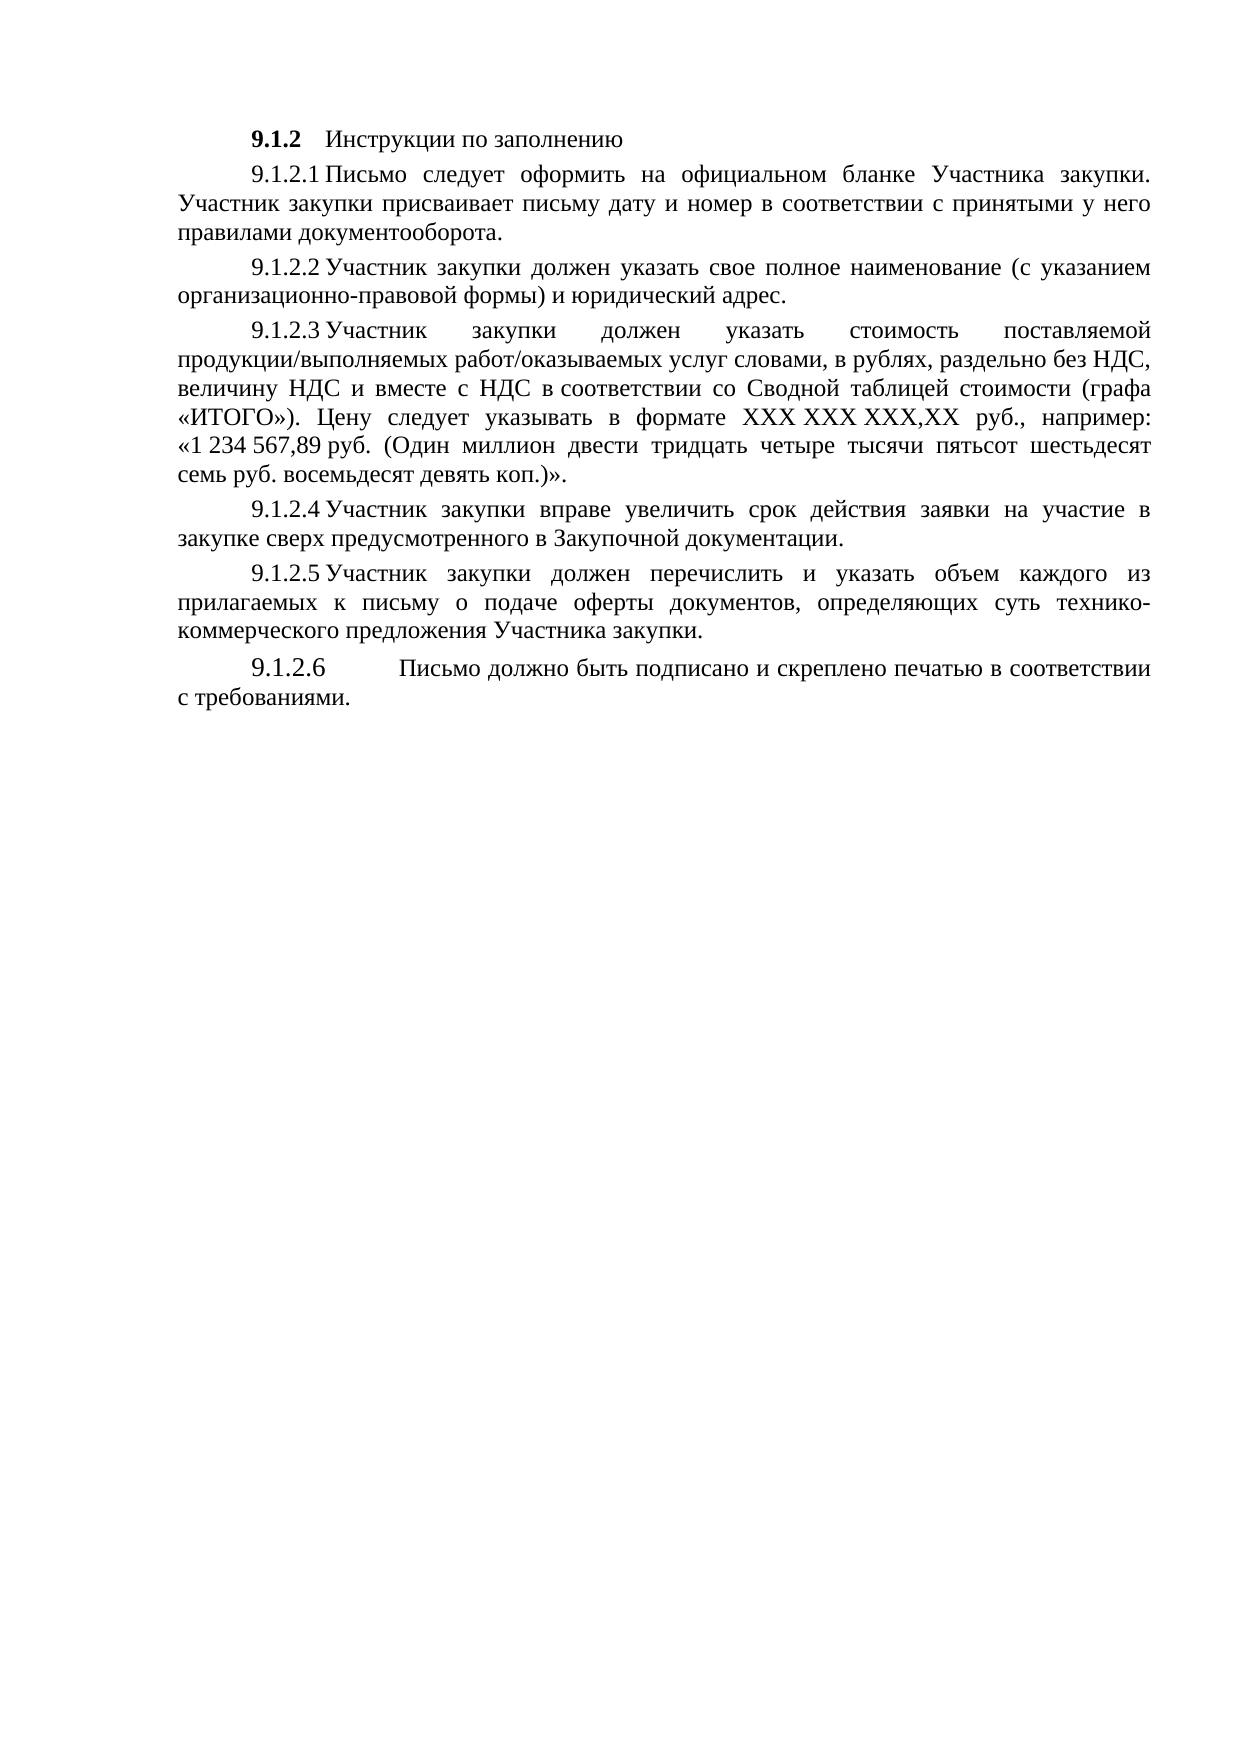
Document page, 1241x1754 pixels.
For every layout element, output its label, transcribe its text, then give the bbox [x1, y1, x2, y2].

list Участник закупки должен указать свое полное наименование (с указанием организационно-правовой формы) и юридический адрес. [177, 252, 1152, 309]
list Участник закупки должен указать стоимость поставляемой продукции/выполняемых работ/оказываемых услуг словами, в рублях, раздельно без НДС, величину НДС и вместе с НДС в соответствии со Сводной таблицей стоимости (графа «ИТОГО»). Цену следует указывать в формате ХХХ ХХХ ХХХ,ХХ руб., например: «1 234 567,89 руб. (Один миллион двести тридцать четыре тысячи пятьсот шестьдесят семь руб. восемьдесят девять коп.)». [177, 316, 1152, 488]
list Инструкции по заполнению [177, 124, 1152, 153]
list Письмо следует оформить на официальном бланке Участника закупки. Участник закупки присваивает письму дату и номер в соответствии с принятыми у него правилами документооборота. [177, 159, 1152, 246]
list Участник закупки вправе увеличить срок действия заявки на участие в закупке сверх предусмотренного в Закупочной документации. [177, 494, 1152, 552]
list Участник закупки должен перечислить и указать объем каждого из прилагаемых к письму о подаче оферты документов, определяющих суть технико-коммерческого предложения Участника закупки. [177, 558, 1152, 644]
list Письмо должно быть подписано и скреплено печатью в соответствии с требованиями. [177, 651, 1152, 711]
